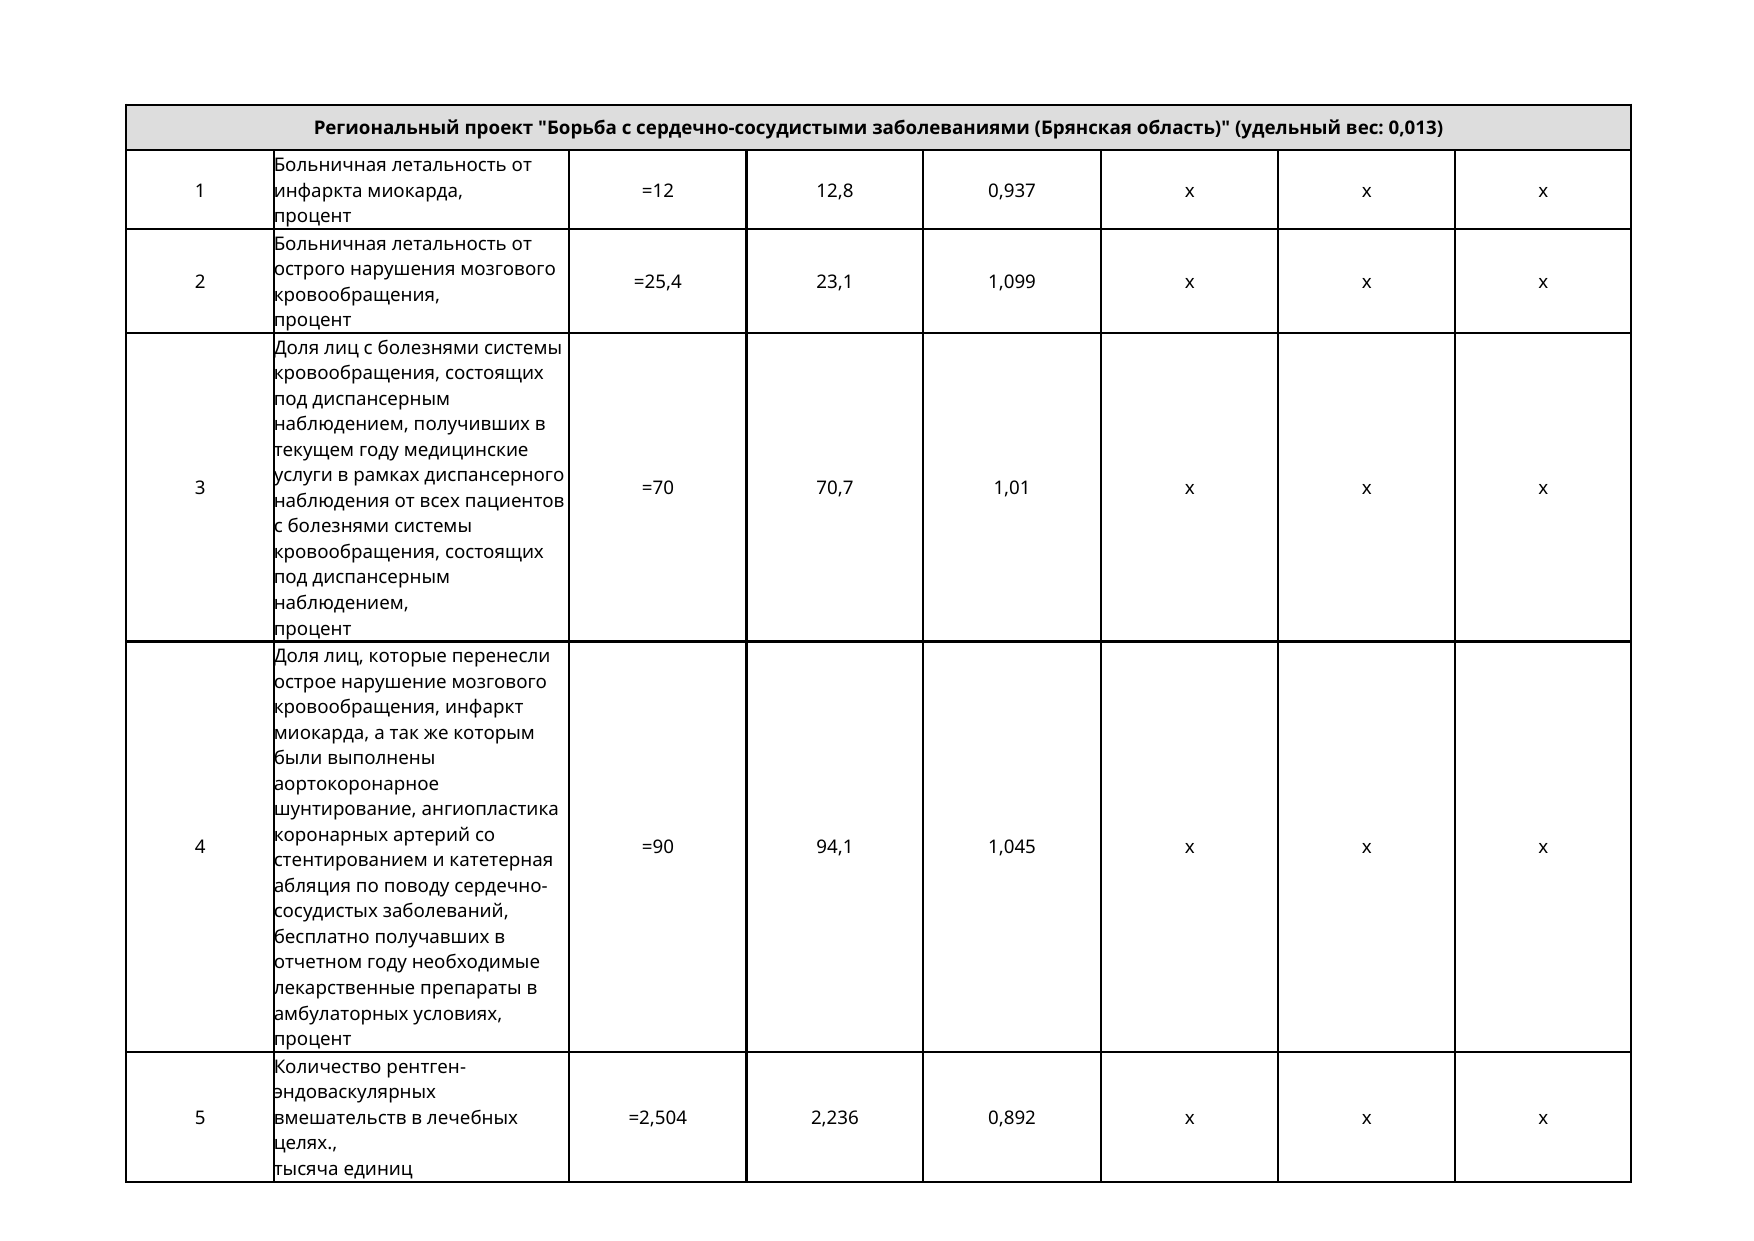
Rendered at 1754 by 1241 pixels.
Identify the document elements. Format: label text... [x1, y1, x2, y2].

table_cell x [1456, 334, 1630, 640]
table_cell Больничная летальность от острого нарушения мозгового кровообращения, процент [275, 230, 568, 332]
table_cell Доля лиц, которые перенесли острое нарушение мозгового кровообращения, инфаркт миокарда, а так же которым были выполнены аортокоронарное шунтирование, ангиопластика коронарных артерий со стентированием и катетерная абляция по поводу сердечно-сосудистых заболеваний, бесплатно получавших в отчетном году необходимые лекарственные препараты в амбулаторных условиях, процент [275, 643, 568, 1051]
table_cell x [1279, 230, 1454, 332]
table_cell 23,1 [748, 230, 922, 332]
table_cell x [1279, 151, 1454, 228]
table_cell x [1102, 151, 1277, 228]
table_cell x [1456, 230, 1630, 332]
table_cell 5 [127, 1053, 273, 1181]
table_cell 2 [127, 230, 273, 332]
table_cell =70 [570, 334, 745, 640]
table_cell 1,01 [924, 334, 1100, 640]
table_cell 0,892 [924, 1053, 1100, 1181]
table_cell x [1102, 334, 1277, 640]
table_cell 94,1 [748, 643, 922, 1051]
table_cell x [1279, 334, 1454, 640]
table_cell x [1102, 230, 1277, 332]
table_cell x [1456, 1053, 1630, 1181]
table_cell 12,8 [748, 151, 922, 228]
table_cell x [1102, 1053, 1277, 1181]
table_cell x [1102, 643, 1277, 1051]
table_cell 70,7 [748, 334, 922, 640]
table_cell =2,504 [570, 1053, 745, 1181]
table_cell x [1456, 643, 1630, 1051]
table_cell =12 [570, 151, 745, 228]
table_cell 1,045 [924, 643, 1100, 1051]
table_cell 4 [127, 643, 273, 1051]
table_cell x [1279, 1053, 1454, 1181]
table_cell 1 [127, 151, 273, 228]
table_cell x [1279, 643, 1454, 1051]
table_cell =25,4 [570, 230, 745, 332]
table_cell Больничная летальность от инфаркта миокарда, процент [275, 151, 568, 228]
table_cell 1,099 [924, 230, 1100, 332]
table_cell Количество рентген-эндоваскулярных вмешательств в лечебных целях., тысяча единиц [275, 1053, 568, 1181]
table_cell 2,236 [748, 1053, 922, 1181]
table_cell Доля лиц с болезнями системы кровообращения, состоящих под диспансерным наблюдением, получивших в текущем году медицинские услуги в рамках диспансерного наблюдения от всех пациентов с болезнями системы кровообращения, состоящих под диспансерным наблюдением, процент [275, 334, 568, 640]
table_cell 3 [127, 334, 273, 640]
table_cell x [1456, 151, 1630, 228]
table_cell Региональный проект "Борьба с сердечно-сосудистыми заболеваниями (Брянская область)" (удельный вес: 0,013) [127, 106, 1630, 149]
table_cell 0,937 [924, 151, 1100, 228]
table_cell =90 [570, 643, 745, 1051]
